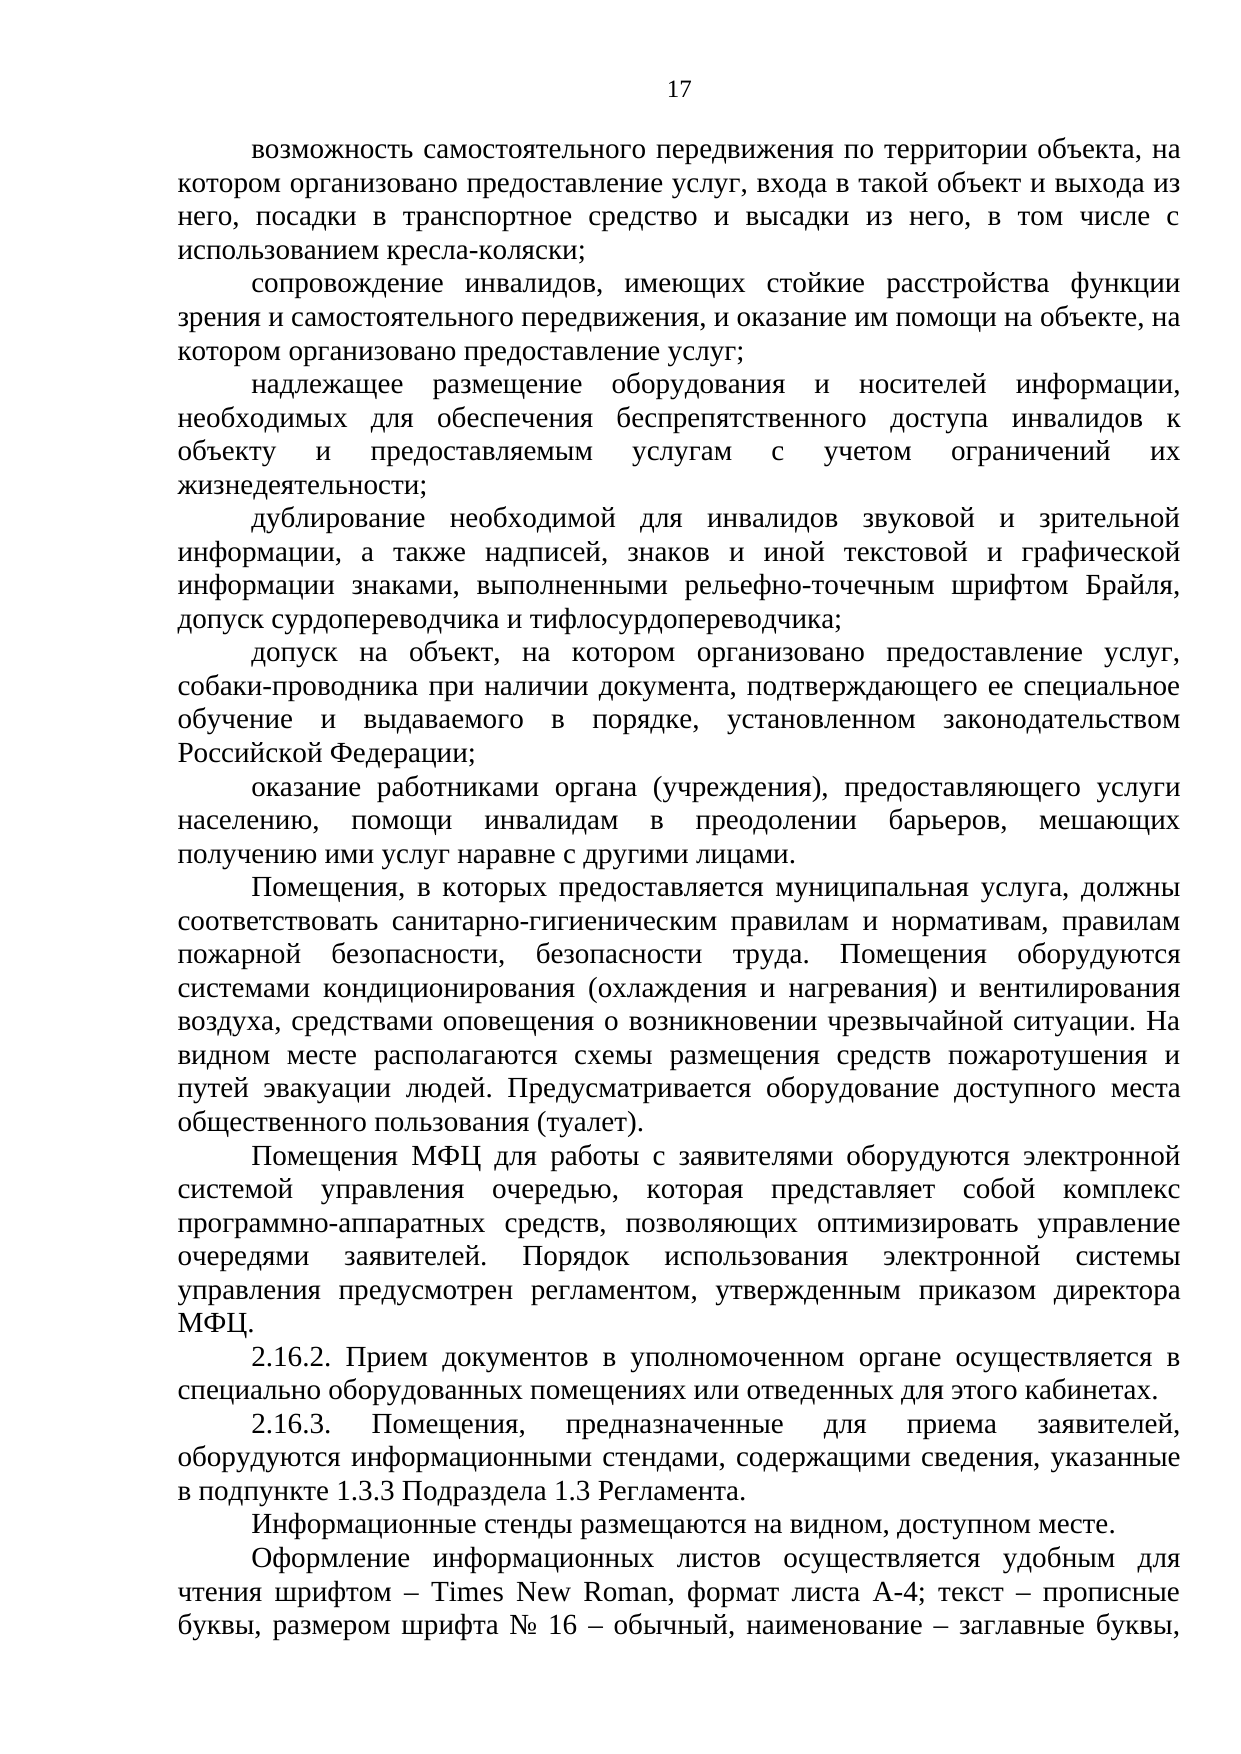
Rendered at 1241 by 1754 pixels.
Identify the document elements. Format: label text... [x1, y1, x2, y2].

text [177, 1540, 1181, 1641]
text оказание работниками органа (учреждения), предоставляющего услуги населению, помощи инвалидам в преодолении барьеров, мешающих получению ими услуг наравне с другими лицами. [177, 769, 1181, 869]
text Помещения МФЦ для работы с заявителями оборудуются электронной системой управления очередью, которая представляет собой комплекс программно-аппаратных средств, позволяющих оптимизировать управление очередями заявителей. Порядок использования электронной системы управления предусмотрен регламентом, утвержденным приказом директора МФЦ. [177, 1138, 1181, 1339]
text возможность самостоятельного передвижения по территории объекта, на котором организовано предоставление услуг, входа в такой объект и выхода из него, посадки в транспортное средство и высадки из него, в том числе с использованием кресла-коляски; [177, 131, 1181, 266]
text 2.16.2. Прием документов в уполномоченном органе осуществляется в специально оборудованных помещениях или отведенных для этого кабинетах. [177, 1339, 1181, 1406]
text дублирование необходимой для инвалидов звуковой и зрительной информации, а также надписей, знаков и иной текстовой и графической информации знаками, выполненными рельефно-точечным шрифтом Брайля, допуск сурдопереводчика и тифлосурдопереводчика; [177, 500, 1181, 634]
text сопровождение инвалидов, имеющих стойкие расстройства функции зрения и самостоятельного передвижения, и оказание им помощи на объекте, на котором организовано предоставление услуг; [177, 266, 1181, 366]
text Информационные стенды размещаются на видном, доступном месте. [177, 1507, 1181, 1540]
text 2.16.3. Помещения, предназначенные для приема заявителей, оборудуются информационными стендами, содержащими сведения, указанные в подпункте 1.3.3 Подраздела 1.3 Регламента. [177, 1406, 1181, 1507]
text допуск на объект, на котором организовано предоставление услуг, собаки-проводника при наличии документа, подтверждающего ее специальное обучение и выдаваемого в порядке, установленном законодательством Российской Федерации; [177, 634, 1181, 769]
text Помещения, в которых предоставляется муниципальная услуга, должны соответствовать санитарно-гигиеническим правилам и нормативам, правилам пожарной безопасности, безопасности труда. Помещения оборудуются системами кондиционирования (охлаждения и нагревания) и вентилирования воздуха, средствами оповещения о возникновении чрезвычайной ситуации. На видном месте располагаются схемы размещения средств пожаротушения и путей эвакуации людей. Предусматривается оборудование доступного места общественного пользования (туалет). [177, 869, 1181, 1138]
text надлежащее размещение оборудования и носителей информации, необходимых для обеспечения беспрепятственного доступа инвалидов к объекту и предоставляемым услугам с учетом ограничений их жизнедеятельности; [177, 366, 1181, 500]
